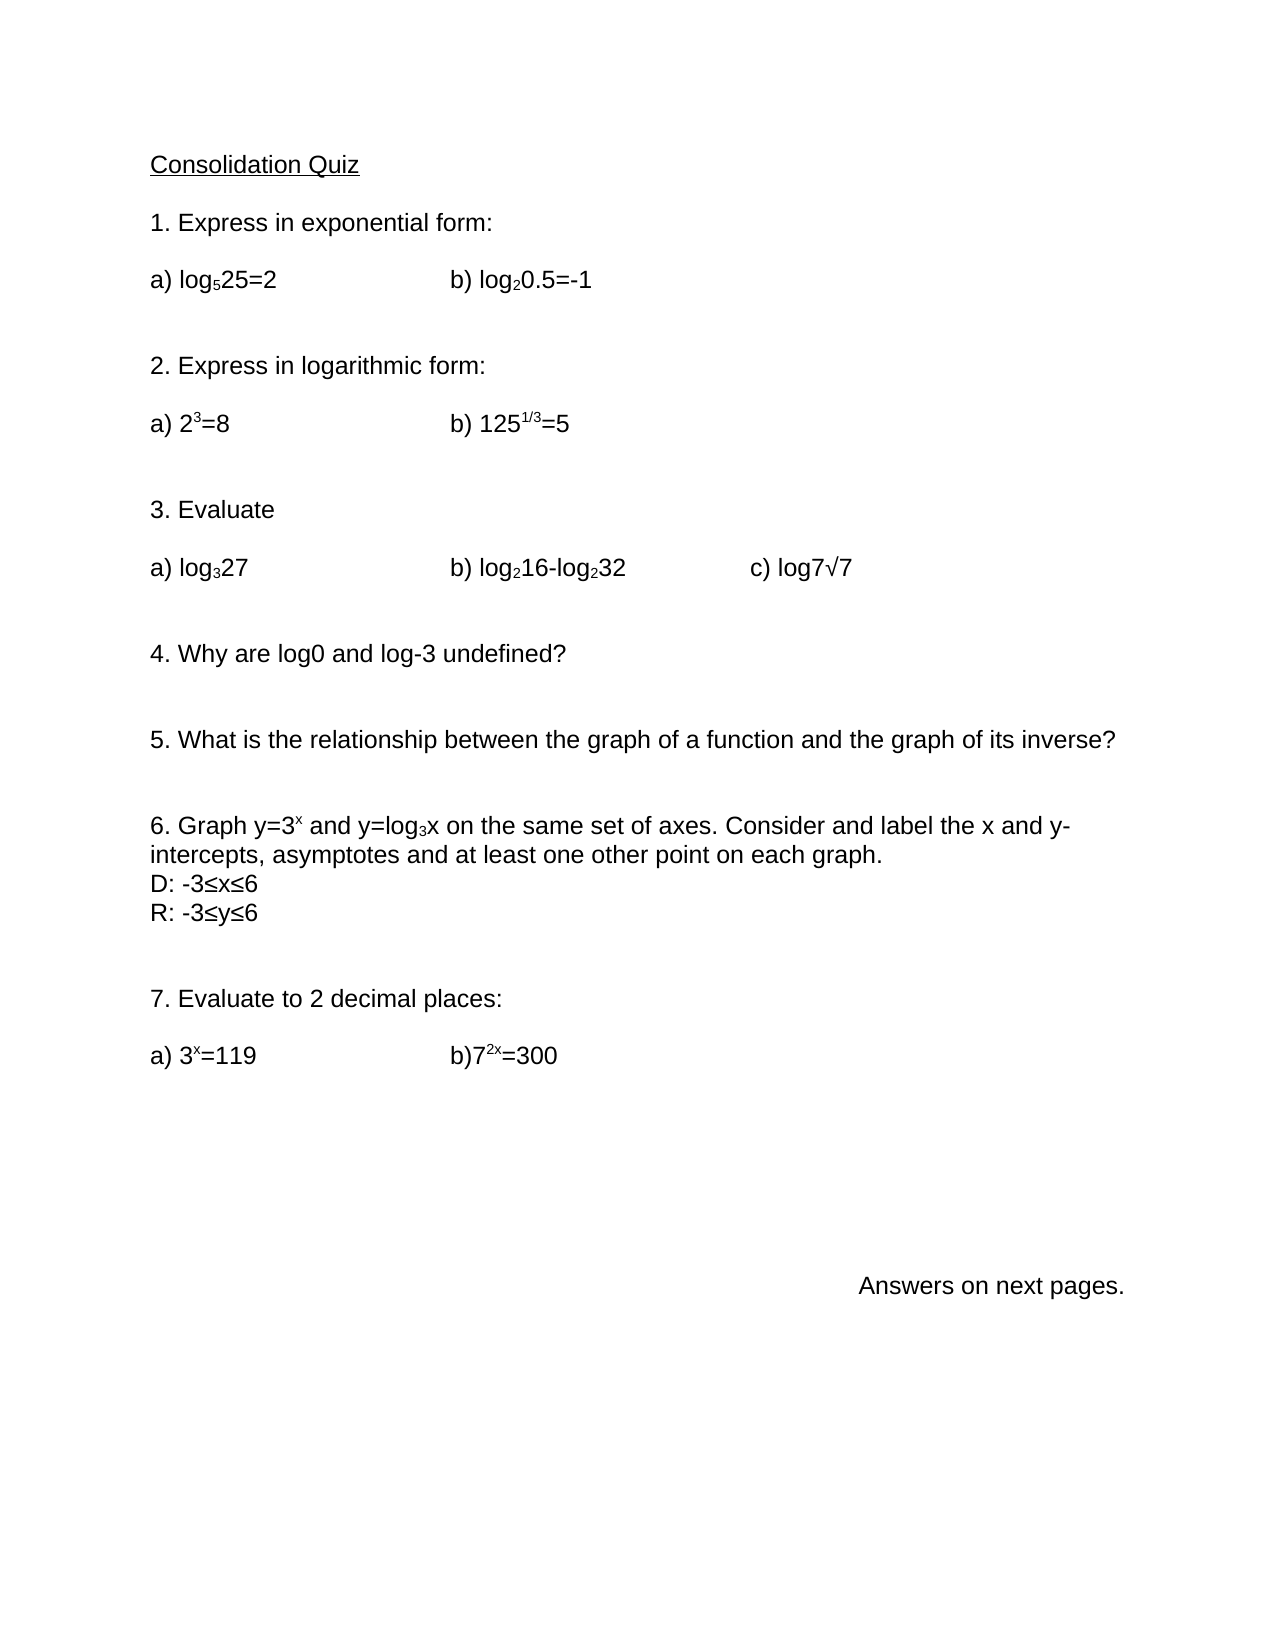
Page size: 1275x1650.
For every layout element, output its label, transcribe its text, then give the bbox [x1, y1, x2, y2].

text Consolidation Quiz [150, 150, 1125, 179]
text 4. Why are log0 and log-3 undefined? [150, 639, 1125, 667]
text a) 3x=119 b)72x=300 [150, 1041, 1125, 1070]
text 2. Express in logarithmic form: [150, 351, 1125, 380]
text a) 23=8 b) 1251/3=5 [150, 409, 1125, 437]
text 6. Graph y=3x and y=log3x on the same set of axes. Consider and label the x and y-intercepts, asymptotes and at least one other point on each graph. [150, 811, 1125, 869]
text R: -3≤y≤6 [150, 897, 1125, 926]
text 7. Evaluate to 2 decimal places: [150, 984, 1125, 1012]
text 1. Express in exponential form: [150, 207, 1125, 236]
text a) log525=2 b) log20.5=-1 [150, 265, 1125, 294]
text D: -3≤x≤6 [150, 869, 1125, 897]
text Answers on next pages. [150, 1271, 1125, 1300]
text 5. What is the relationship between the graph of a function and the graph of its inverse? [150, 725, 1125, 754]
text a) log327 b) log216-log232 c) log7√7 [150, 552, 1125, 581]
text 3. Evaluate [150, 495, 1125, 524]
